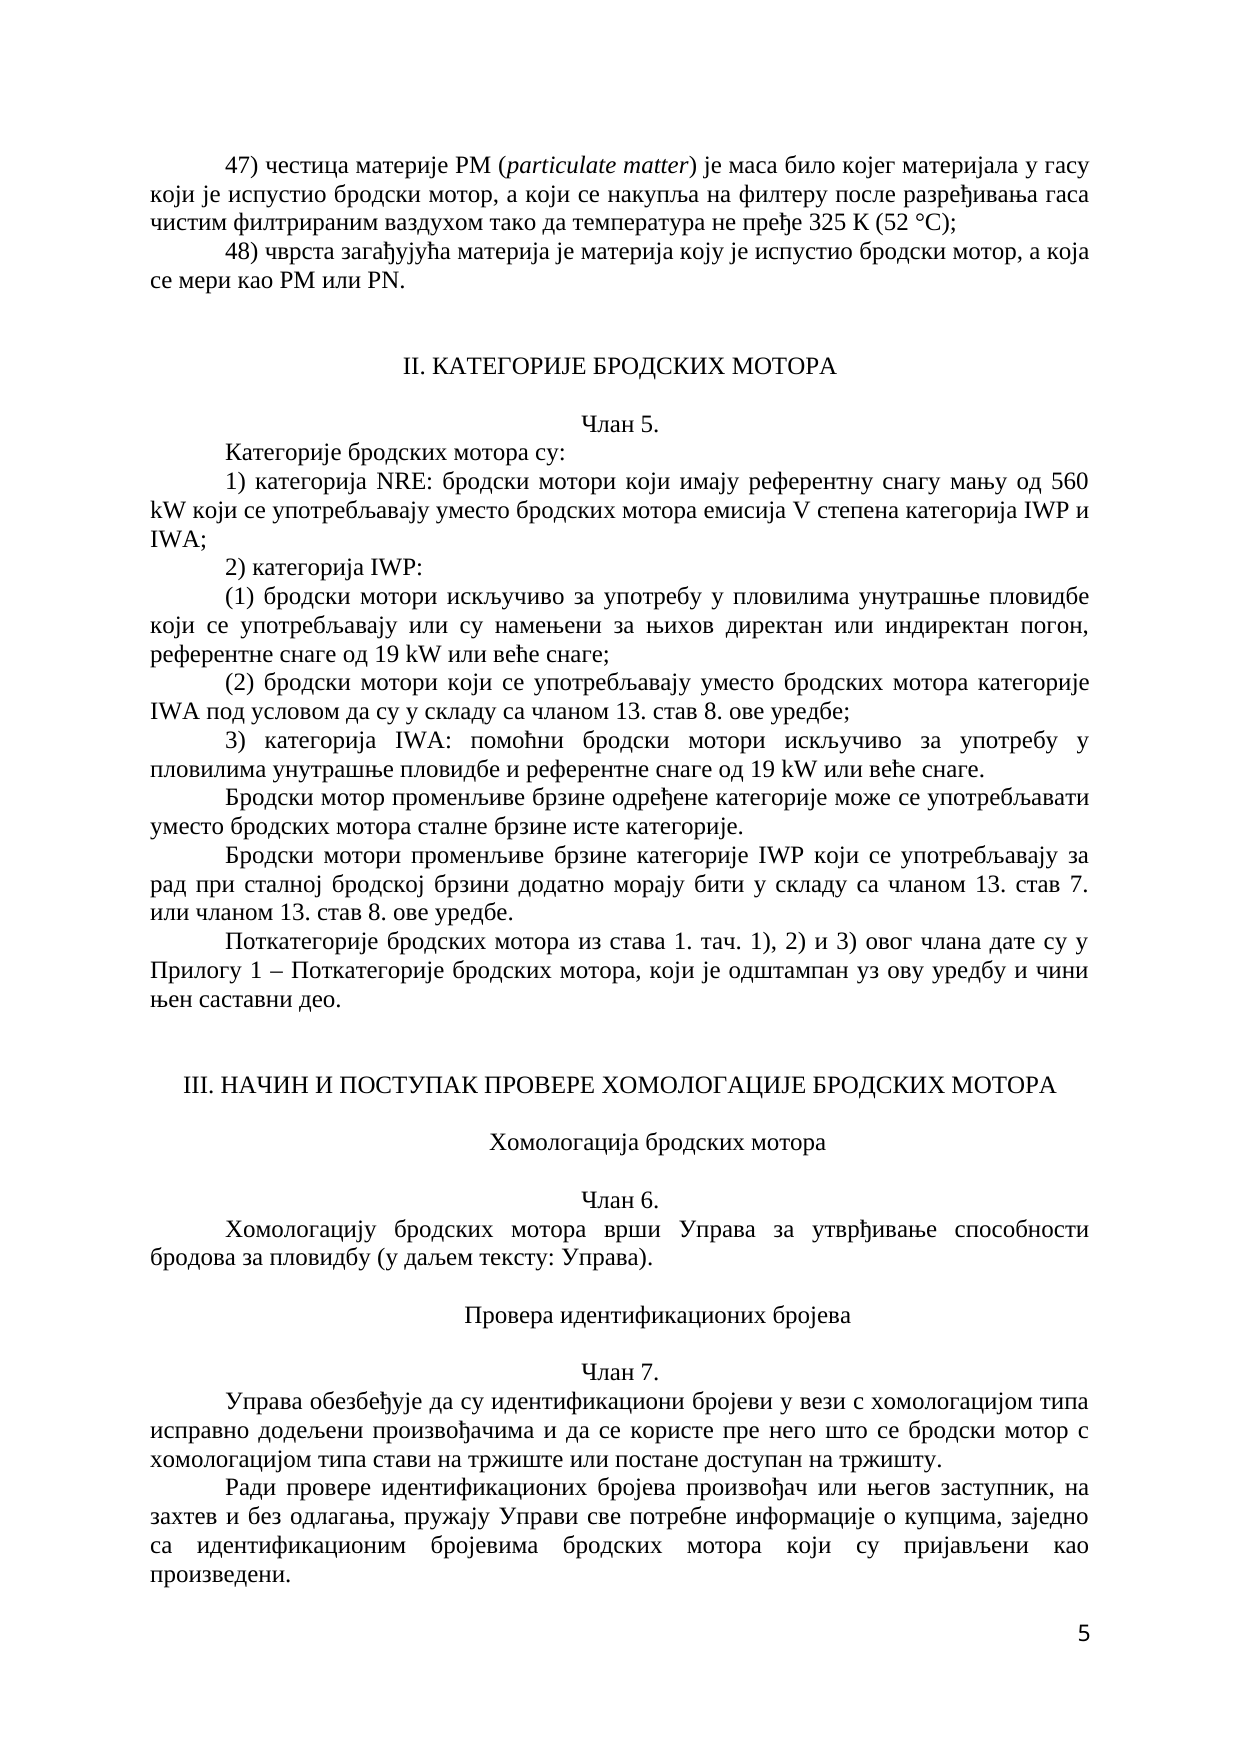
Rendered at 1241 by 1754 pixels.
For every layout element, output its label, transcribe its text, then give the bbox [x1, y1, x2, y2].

text Управа обезбеђује да су идентификациони бројеви у вези с хомологацијом типа исправно додељени произвођачима и да се користе пре него што се бродски мотор с хомологацијом типа стави на тржиште или постане доступан на тржишту. [150, 1386, 1090, 1472]
text 3) категорија IWA: помоћни бродски мотори искључиво за употребу у пловилима унутрашње пловидбе и референтне снаге од 19 kW или веће снаге. [150, 725, 1090, 782]
text (1) бродски мотори искључиво за употребу у пловилима унутрашње пловидбе који се употребљавају или су намењени за њихов директан или индиректан погон, референтне снаге од 19 kW или веће снаге; [150, 581, 1090, 667]
text Бродски мотори променљиве брзине категорије IWP који се употребљавају за рад при сталној бродској брзини додатно морају бити у складу са чланом 13. став 7. или чланом 13. став 8. ове уредбе. [150, 840, 1090, 926]
text Хомологација бродских мотора [150, 1127, 1090, 1156]
text Члан 7. [150, 1357, 1090, 1386]
text Провера идентификационих бројева [150, 1300, 1090, 1329]
text 48) чврста загађујућа материја је материја коју је испустио бродски мотор, а која се мери као РМ или PN. [150, 236, 1090, 294]
text Поткатегорије бродских мотора из става 1. тач. 1), 2) и 3) овог члана дате су у Прилогу 1 – Поткатегорије бродских мотора, који је одштампан уз ову уредбу и чини њен саставни део. [150, 926, 1090, 1012]
text Члан 6. [150, 1185, 1090, 1214]
text III. НАЧИН И ПОСТУПАК ПРОВЕРЕ ХОМОЛОГАЦИЈЕ БРОДСКИХ МОТОРА [150, 1070, 1090, 1099]
text 1) категорија NRE: бродски мотори који имају референтну снагу мању од 560 kW који се употребљавају уместо бродских мотора емисија V степена категорија IWP и IWA; [150, 466, 1090, 552]
text Бродски мотор променљиве брзине одређене категорије може се употребљавати уместо бродских мотора сталне брзине исте категорије. [150, 782, 1090, 840]
text 2) категорија IWP: [150, 552, 1090, 581]
text 47) честица материје PM (particulate matter) је маса било којег материјала у гасу који је испустио бродски мотор, а који се накупља на филтеру после разређивања гаса чистим филтрираним ваздухом тако да температура не пређе 325 К (52 °С); [150, 150, 1090, 236]
text Категорије бродских мотора су: [150, 437, 1090, 466]
text (2) бродски мотори који се употребљавају уместо бродских мотора категорије IWА под условом да су у складу са чланом 13. став 8. ове уредбе; [150, 667, 1090, 725]
text Члан 5. [150, 409, 1090, 437]
text II. КАТЕГОРИЈЕ БРОДСКИХ МОТОРА [150, 351, 1090, 380]
text Хомологацију бродских мотора врши Управа за утврђивање способности бродова за пловидбу (у даљем тексту: Управа). [150, 1214, 1090, 1271]
text Ради провере идентификационих бројева произвођач или његов заступник, на захтев и без одлагања, пружају Управи све потребне информације о купцима, заједно са идентификационим бројевима бродских мотора који су пријављени као произведени. [150, 1472, 1090, 1587]
